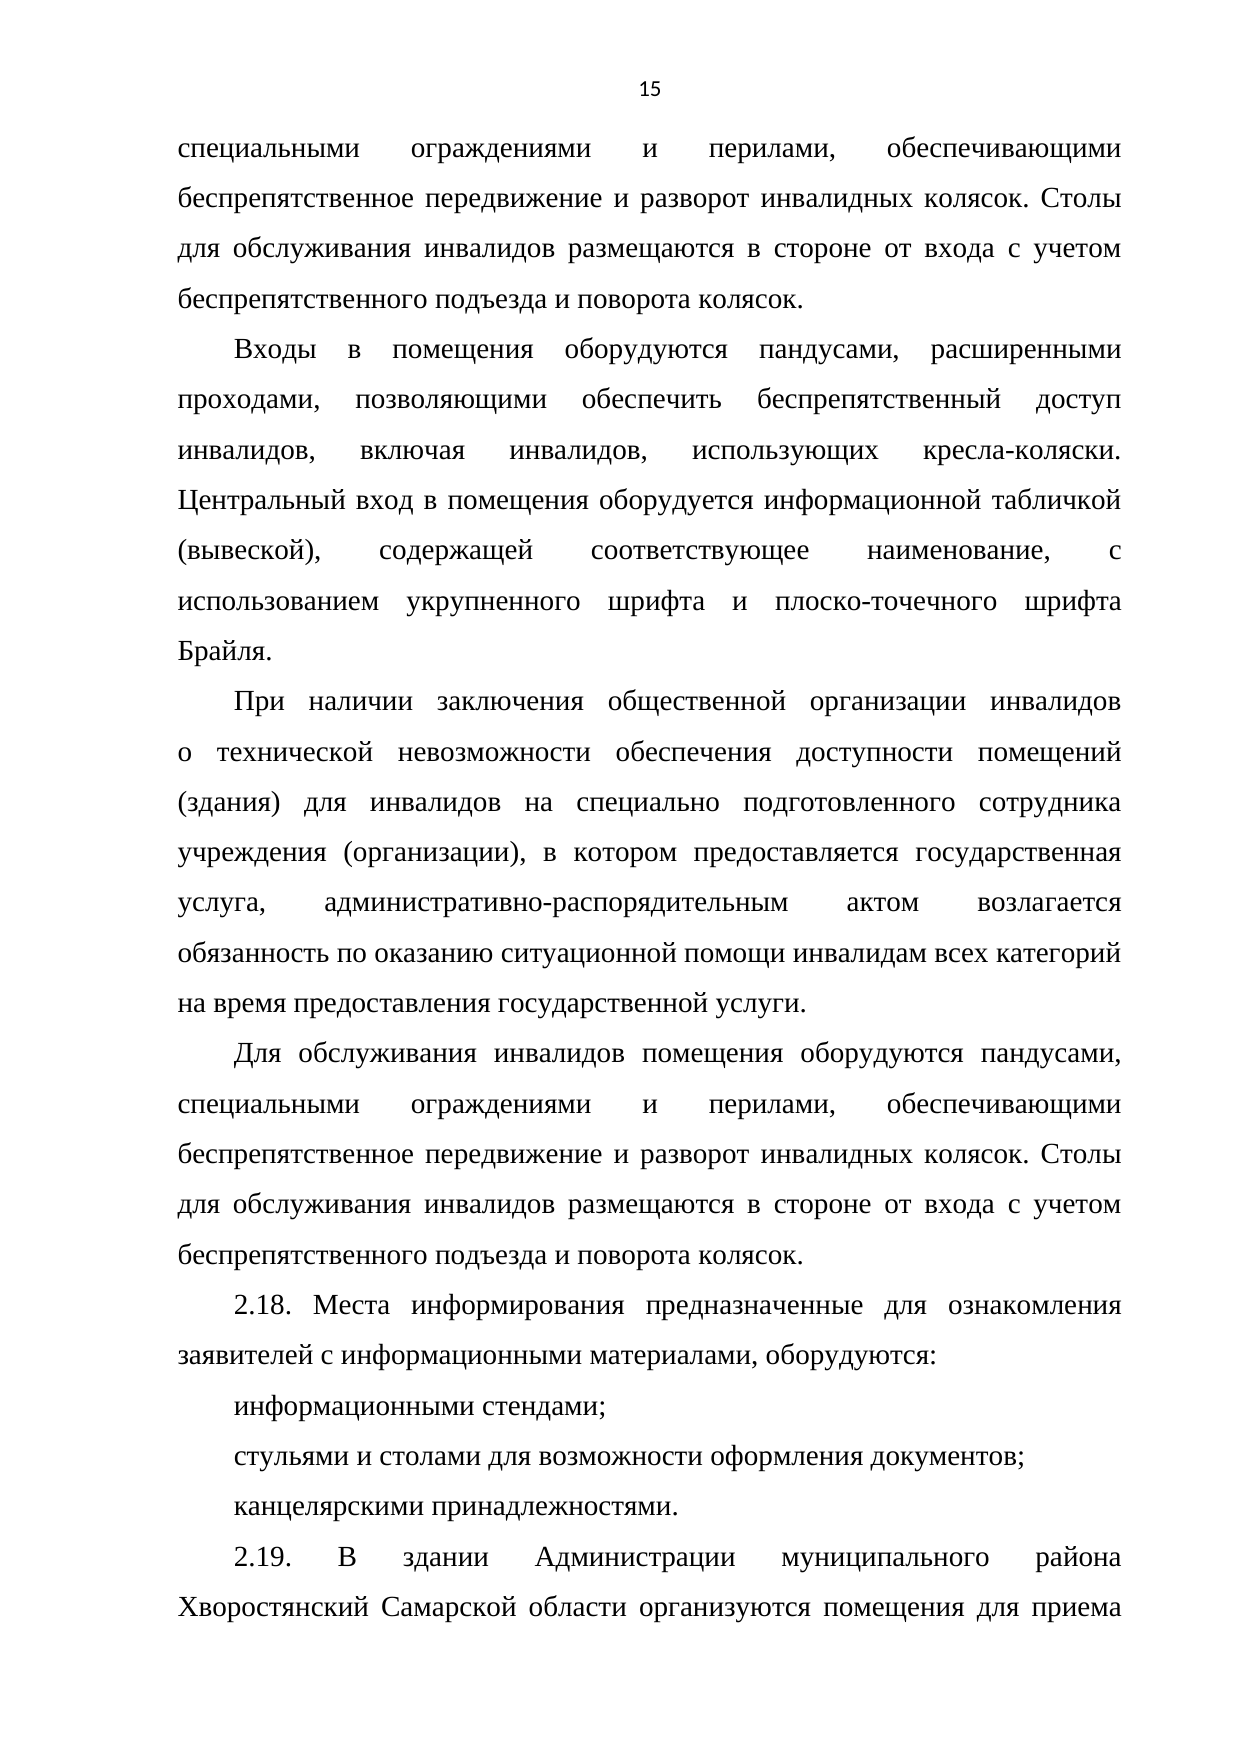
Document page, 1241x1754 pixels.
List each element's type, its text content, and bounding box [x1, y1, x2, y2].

text канцелярскими принадлежностями. [177, 1488, 1122, 1522]
text стульями и столами для возможности оформления документов; [177, 1438, 1122, 1472]
text 2.18. Места информирования предназначенные для ознакомления заявителей с информационными материалами, оборудуются: [177, 1287, 1122, 1371]
text Входы в помещения оборудуются пандусами, расширенными проходами, позволяющими обеспечить беспрепятственный доступ инвалидов, включая инвалидов, использующих кресла-коляски. Центральный вход в помещения оборудуется информационной табличкой (вывеской), содержащей соответствующее наименование, с использованием укрупненного шрифта и плоско-точечного шрифта Брайля. [177, 331, 1122, 667]
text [177, 130, 1122, 314]
text При наличии заключения общественной организации инвалидов о технической невозможности обеспечения доступности помещений (здания) для инвалидов на специально подготовленного сотрудника учреждения (организации), в котором предоставляется государственная услуга, административно-распорядительным актом возлагается обязанность по оказанию ситуационной помощи инвалидам всех категорий на время предоставления государственной услуги. [177, 683, 1122, 1019]
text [177, 1539, 1122, 1622]
text информационными стендами; [177, 1388, 1122, 1421]
